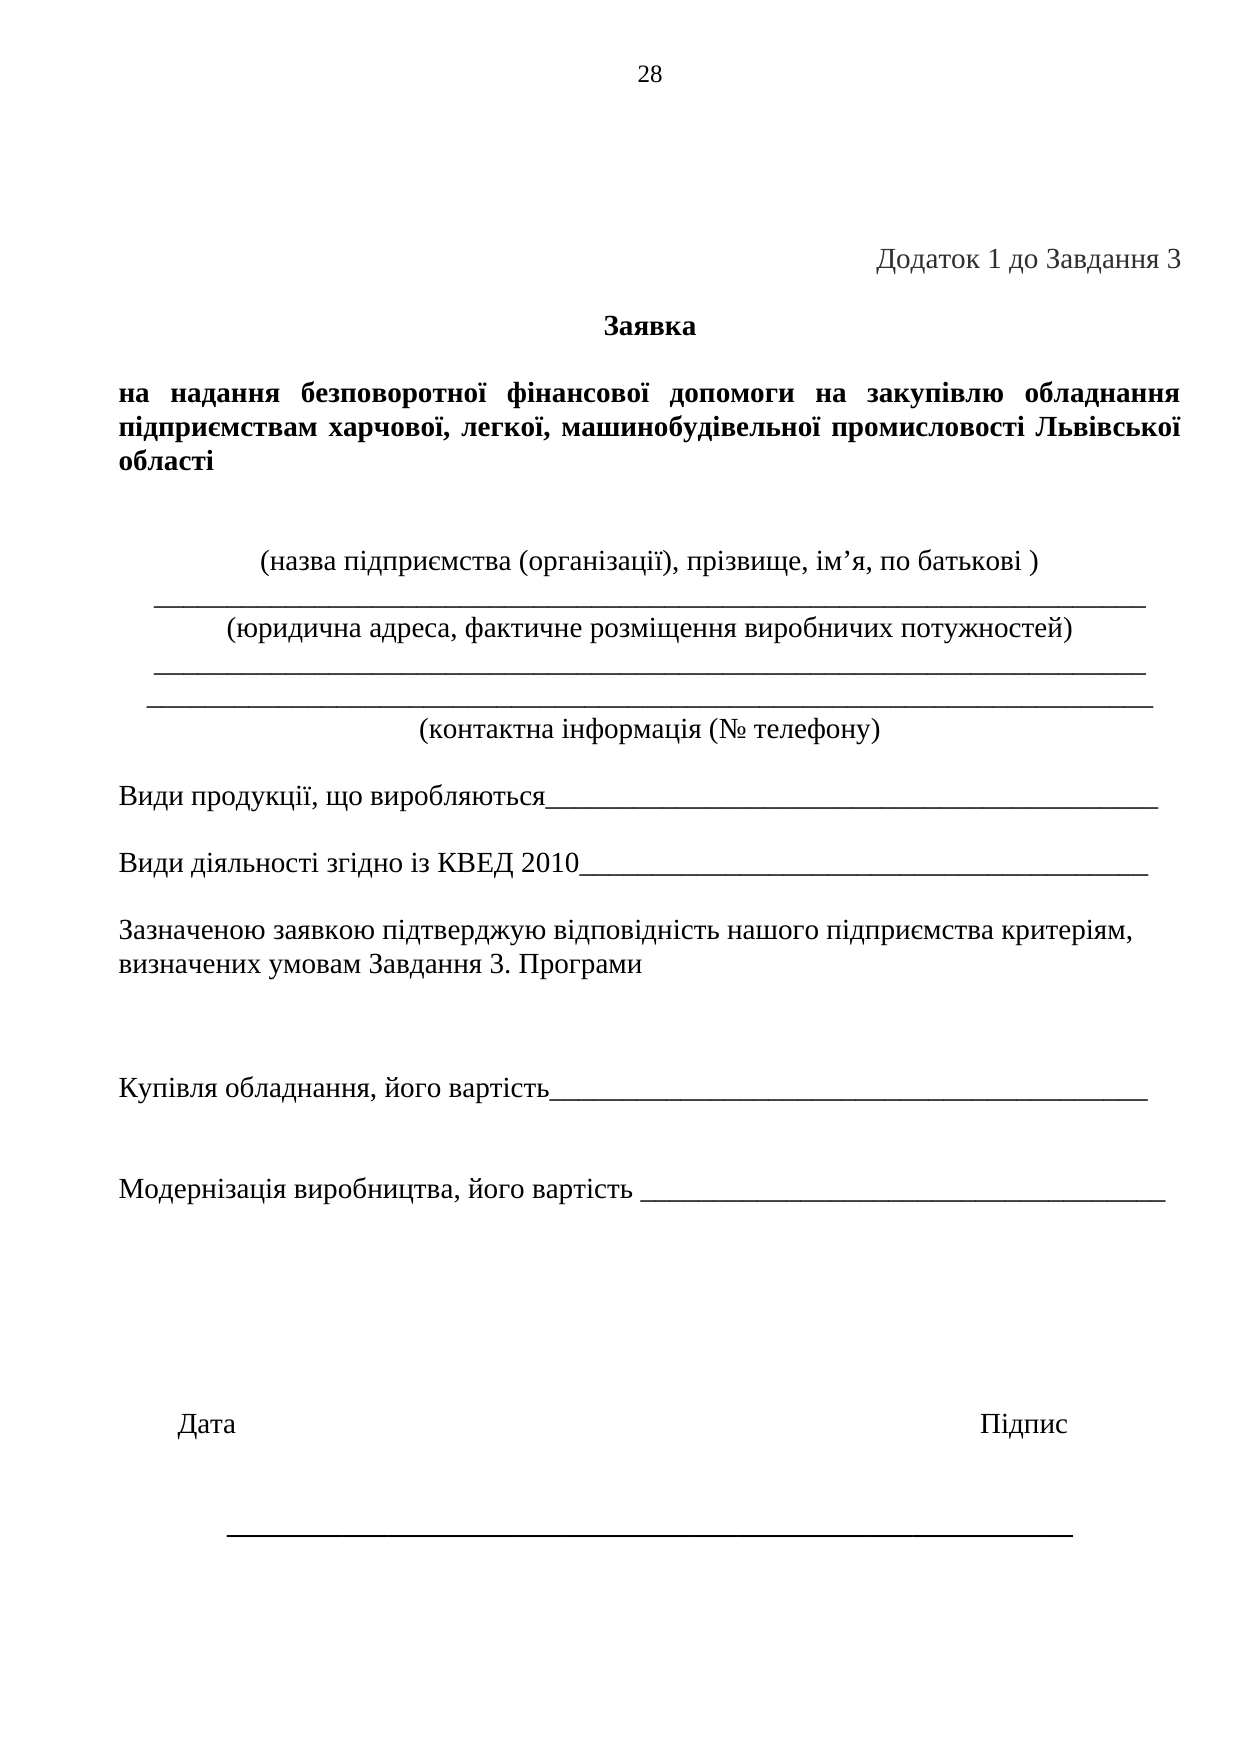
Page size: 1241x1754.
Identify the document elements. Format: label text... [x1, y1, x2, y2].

text (назва підприємства (організації), прізвище, ім’я, по батькові ) [118, 476, 1181, 577]
text ____________________________________________________________________ [118, 577, 1181, 610]
text Додаток 1 до Завдання 3 [118, 241, 1181, 275]
text Види продукції, що виробляються__________________________________________ [118, 778, 1181, 812]
text Дата Підпис [118, 1406, 1181, 1439]
text Види діяльності згідно із КВЕД 2010_______________________________________ [118, 845, 1181, 879]
text Модернізація виробництва, його вартість ____________________________________ [118, 1171, 1181, 1204]
text (юридична адреса, фактичне розміщення виробничих потужностей) ____________________________________________________________________ _____________________________________________________________________ (контактна інформація (№ телефону) [118, 610, 1181, 744]
text Купівля обладнання, його вартість_________________________________________ [118, 1070, 1181, 1104]
text __________________________________________________________ [118, 1506, 1181, 1540]
text Зазначеною заявкою підтверджую відповідність нашого підприємства критеріям, визначених умовам Завдання 3. Програми [118, 879, 1181, 979]
text на надання безповоротної фінансової допомоги на закупівлю обладнання підприємствам харчової, легкої, машинобудівельної промисловості Львівської області [118, 376, 1181, 476]
text Заявка [118, 308, 1181, 342]
